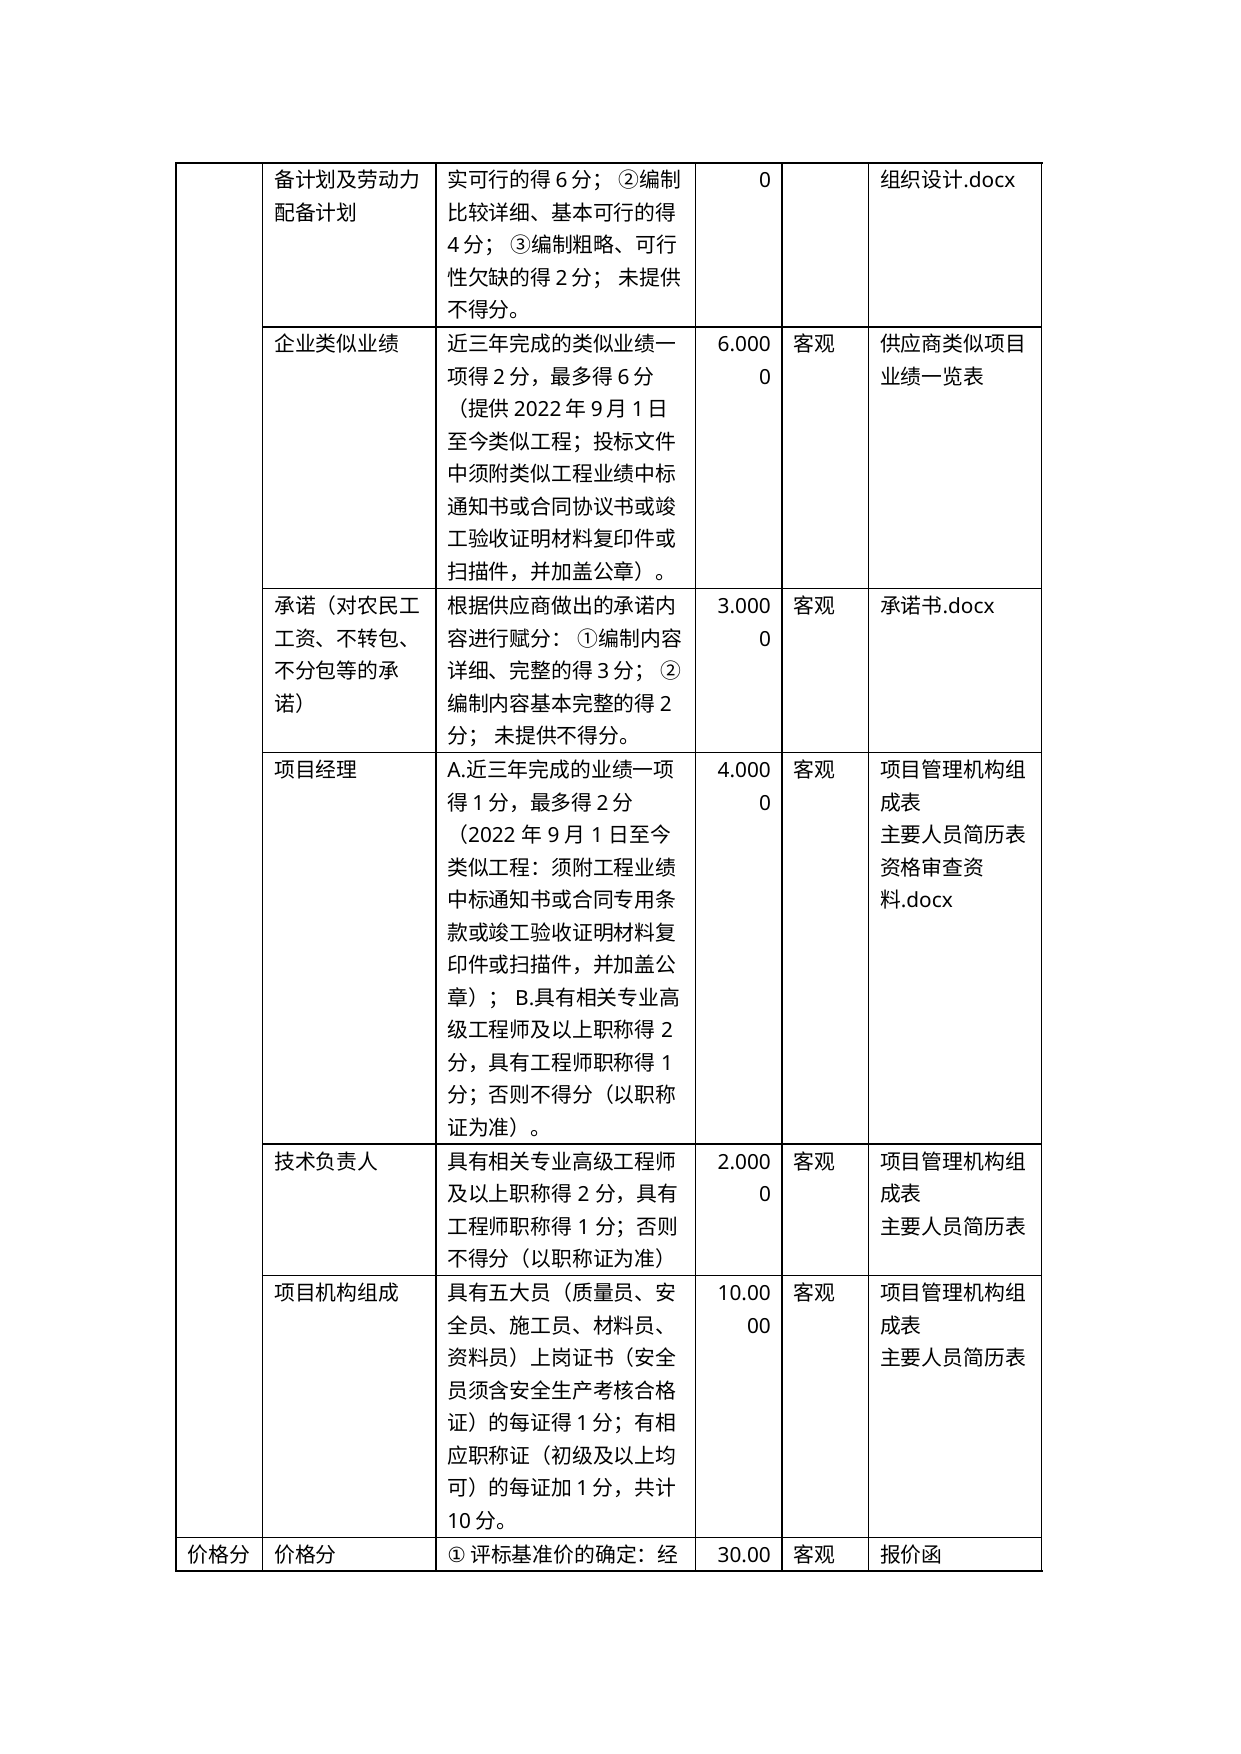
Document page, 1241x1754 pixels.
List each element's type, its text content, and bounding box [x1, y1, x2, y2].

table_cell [437, 1538, 695, 1570]
table_cell 30.0000 [696, 1538, 781, 1570]
table_cell 客观 [783, 589, 868, 752]
table_cell 主观 [783, 164, 868, 326]
table_cell 具有五大员（质量员、安全员、施工员、材料员、资料员）上岗证书（安全员须含安全生产考核合格证）的每证得1分；有相应职称证（初级及以上均可）的每证加1分，共计10分。 [437, 1276, 695, 1536]
table_cell 项目经理 [263, 753, 435, 1143]
table_cell 项目机构组成 [263, 1276, 435, 1536]
table_cell 技术负责人 [263, 1145, 435, 1275]
table_cell 近三年完成的类似业绩一项得2分，最多得6分（提供2022年9月1日至今类似工程；投标文件中须附类似工程业绩中标通知书或合同协议书或竣工验收证明材料复印件或扫描件，并加盖公章）。 [437, 328, 695, 588]
table_cell 具有相关专业高级工程师及以上职称得 2 分，具有工程师职称得 1 分；否则不得分（以职称证为准） [437, 1145, 695, 1275]
table_cell 6.0000 [696, 328, 781, 588]
table_cell 价格分 [263, 1538, 435, 1570]
table_cell 承诺书.docx [869, 589, 1041, 752]
table_cell 报价函 标的清单 已标价工程量清单 [869, 1538, 1041, 1570]
table_cell A.近三年完成的业绩一项得1分，最多得2分（2022 年 9 月 1 日至今类似工程：须附工程业绩中标通知书或合同专用条款或竣工验收证明材料复印件或扫描件，并加盖公章）； B.具有相关专业高级工程师及以上职称得 2分，具有工程师职称得 1 分；否则不得分（以职称证为准）。 [437, 753, 695, 1143]
table_cell 10.0000 [696, 1276, 781, 1536]
table_cell 项目管理机构组成表 主要人员简历表 资格审查资料.docx [869, 753, 1041, 1143]
table_cell 客观 [783, 1145, 868, 1275]
table_cell 6.0000 [696, 164, 781, 326]
table_cell 客观 [783, 1538, 868, 1570]
table_cell 2.0000 [696, 1145, 781, 1275]
table_cell 项目管理机构组成表 主要人员简历表 [869, 1145, 1041, 1275]
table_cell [437, 164, 695, 326]
table_cell 企业类似业绩 [263, 328, 435, 588]
table_cell 磋商方案及施工组织设计.docx [869, 164, 1041, 326]
table_cell 客观 [783, 1276, 868, 1536]
table_cell 客观 [783, 328, 868, 588]
table_cell 4.0000 [696, 753, 781, 1143]
table_cell 价格分 [177, 1538, 262, 1570]
table_cell 承诺（对农民工工资、不转包、不分包等的承诺） [263, 589, 435, 752]
table_cell 3.0000 [696, 589, 781, 752]
table_cell 施工机械设备配备计划及劳动力配备计划 [263, 164, 435, 326]
table_cell 项目管理机构组成表 主要人员简历表 [869, 1276, 1041, 1536]
table_cell 根据供应商做出的承诺内容进行赋分： ①编制内容详细、完整的得3分； ②编制内容基本完整的得2分； 未提供不得分。 [437, 589, 695, 752]
table_cell 供应商类似项目业绩一览表 [869, 328, 1041, 588]
table_cell 客观 [783, 753, 868, 1143]
